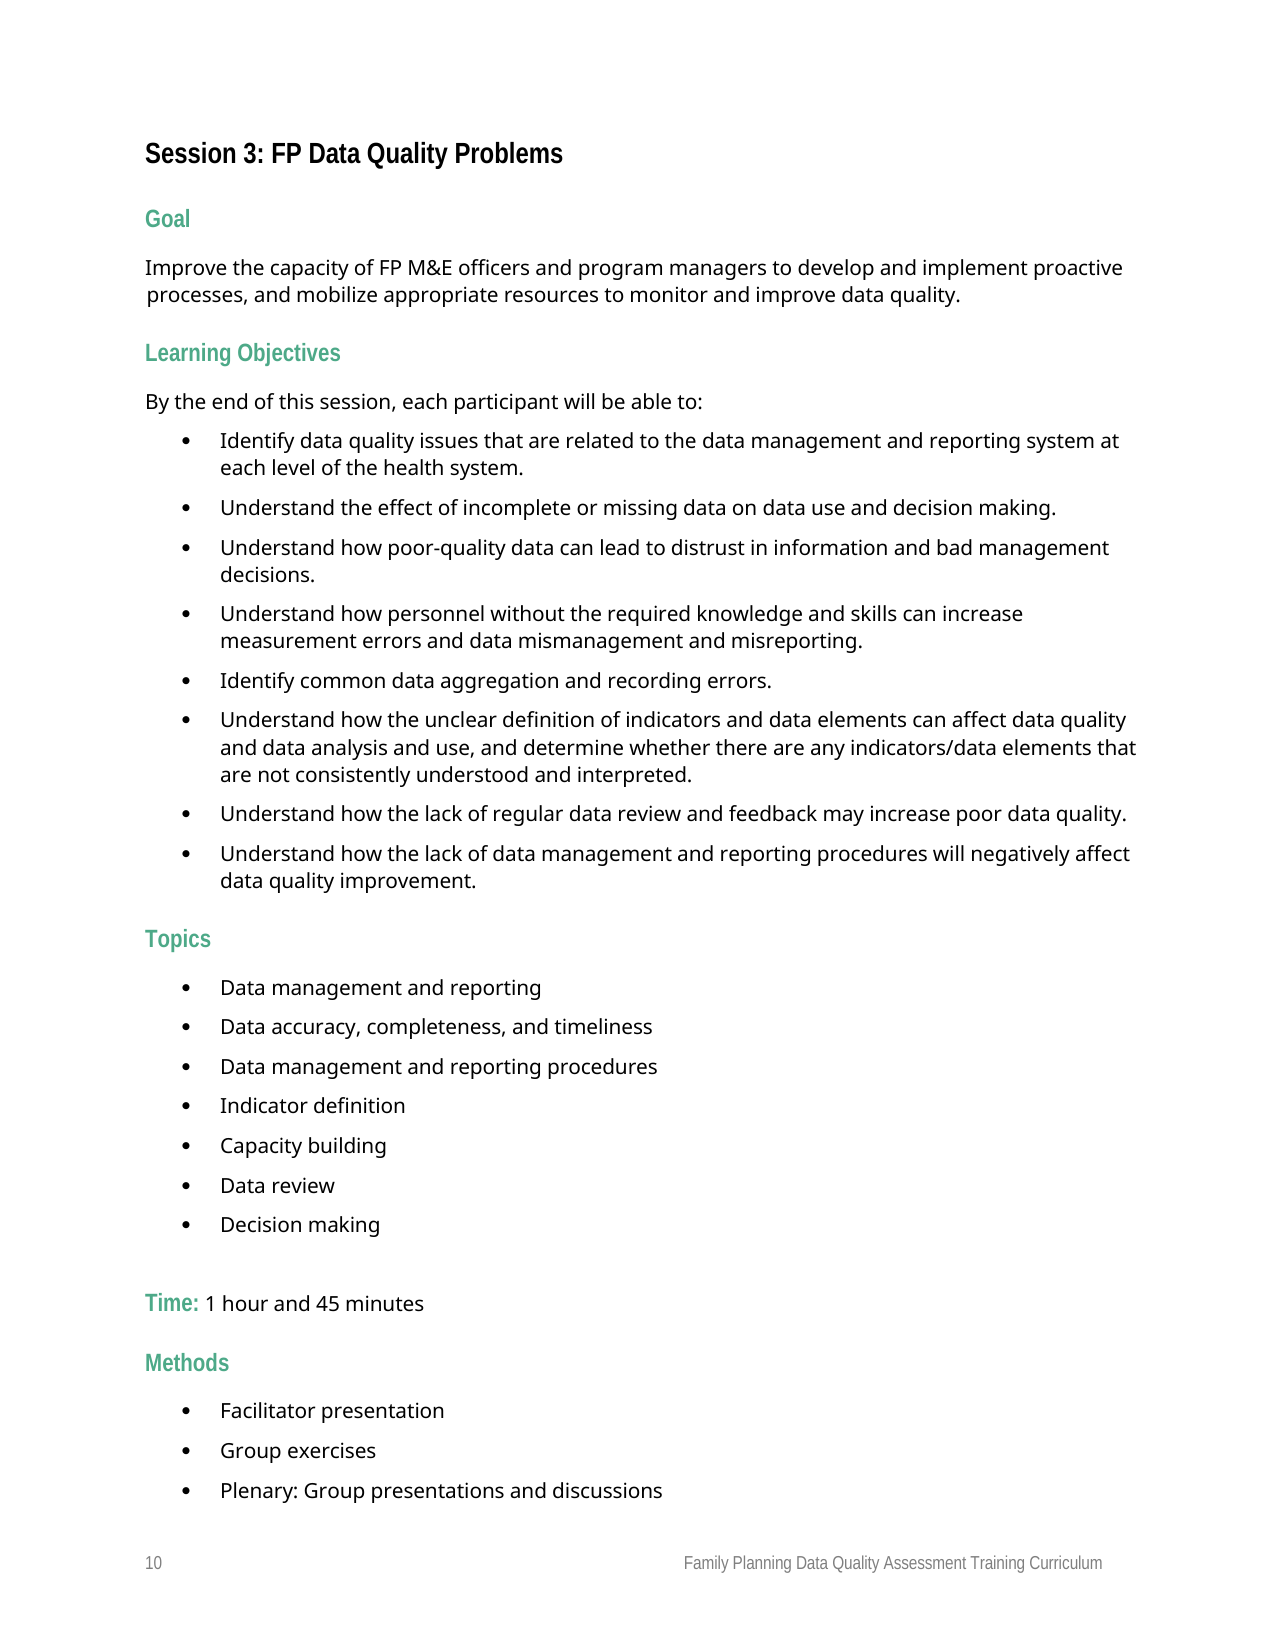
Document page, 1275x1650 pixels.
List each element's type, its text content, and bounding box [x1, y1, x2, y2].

subtitle Topics [145, 927, 1140, 953]
list Understand how the lack of data management and reporting procedures will negatively affect data quality improvement. [182, 839, 1140, 894]
list Identify data quality issues that are related to the data management and reporting system at each level of the health system. [182, 427, 1140, 481]
text Improve the capacity of FP M&E officers and program managers to develop and implement proactive processes, and mobilize appropriate resources to monitor and improve data quality. [145, 253, 1140, 307]
subtitle Methods [145, 1351, 1140, 1376]
list Decision making [182, 1211, 1140, 1238]
list Understand how the unclear definition of indicators and data elements can affect data quality and data analysis and use, and determine whether there are any indicators/data elements that are not consistently understood and interpreted. [182, 706, 1140, 787]
list Data review [182, 1171, 1140, 1198]
list Data management and reporting procedures [182, 1053, 1140, 1080]
list Indicator definition [182, 1092, 1140, 1119]
list Facilitator presentation [182, 1397, 1140, 1424]
text By the end of this session, each participant will be able to: [145, 387, 1140, 414]
list Identify common data aggregation and recording errors. [182, 667, 1140, 694]
list Plenary: Group presentations and discussions [182, 1476, 1140, 1503]
subtitle Learning Objectives [145, 341, 1140, 367]
list Understand how poor-quality data can lead to distrust in information and bad management decisions. [182, 533, 1140, 587]
list Understand how personnel without the required knowledge and skills can increase measurement errors and data mismanagement and misreporting. [182, 600, 1140, 654]
list Data accuracy, completeness, and timeliness [182, 1013, 1140, 1040]
list Group exercises [182, 1437, 1140, 1464]
list Capacity building [182, 1132, 1140, 1159]
list Data management and reporting [182, 973, 1140, 1001]
list Understand how the lack of regular data review and feedback may increase poor data quality. [182, 800, 1140, 827]
subtitle Goal [145, 207, 1140, 232]
list Understand the effect of incomplete or missing data on data use and decision making. [182, 494, 1140, 521]
subtitle Session 3: FP Data Quality Problems [145, 139, 1140, 169]
text Time: 1 hour and 45 minutes [145, 1290, 1140, 1317]
